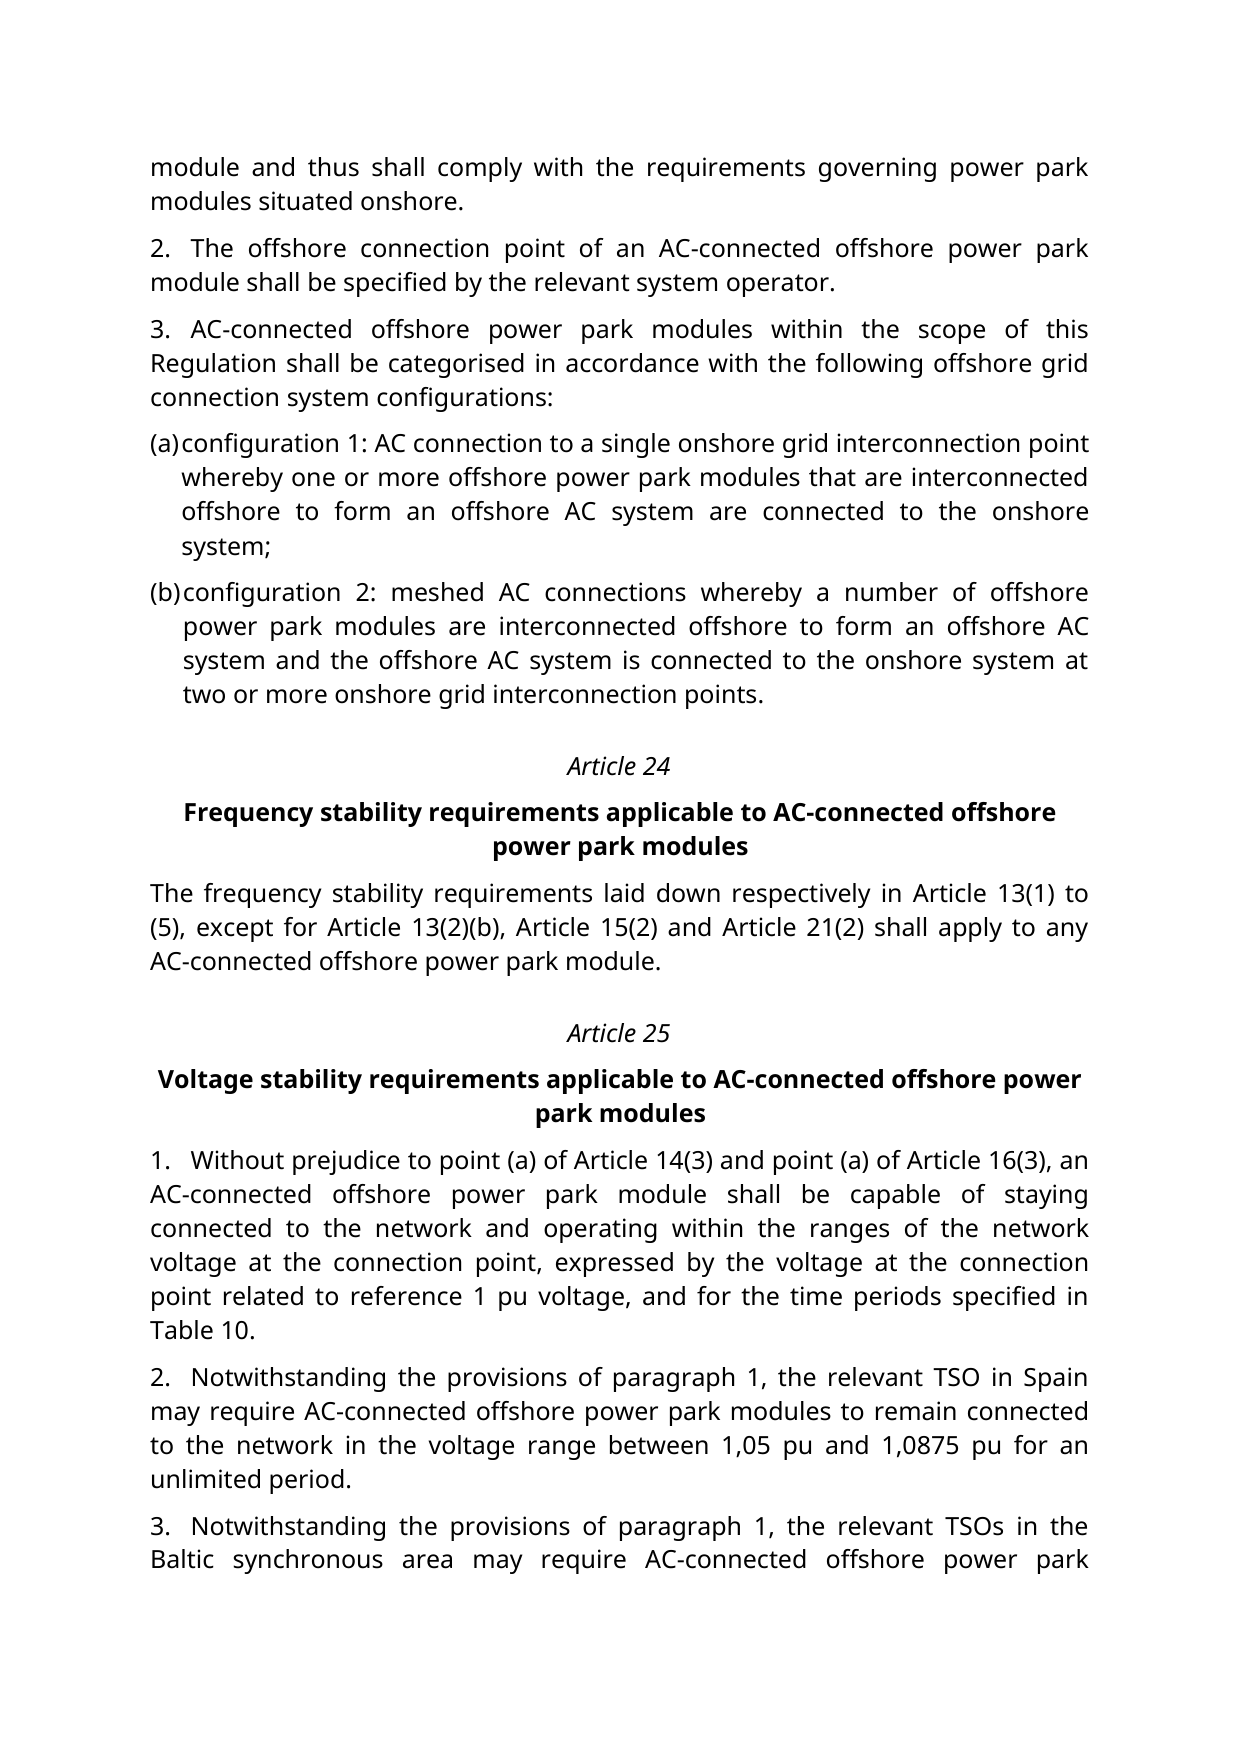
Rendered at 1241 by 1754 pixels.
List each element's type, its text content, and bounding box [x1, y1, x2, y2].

table_header configuration 2: meshed AC connections whereby a number of offshore power park modules are interconnected offshore to form an offshore AC system and the offshore AC system is connected to the onshore system at two or more onshore grid interconnection points. [183, 562, 1090, 711]
text 2. The offshore connection point of an AC-connected offshore power park module shall be specified by the relevant system operator. [150, 231, 1090, 299]
text Voltage stability requirements applicable to AC-connected offshore power park modules [150, 1062, 1090, 1130]
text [150, 150, 1090, 218]
text Article 25 [150, 1015, 1090, 1049]
text Frequency stability requirements applicable to AC-connected offshore power park modules [150, 795, 1090, 863]
text 2. Notwithstanding the provisions of paragraph 1, the relevant TSO in Spain may require AC-connected offshore power park modules to remain connected to the network in the voltage range between 1,05 pu and 1,0875 pu for an unlimited period. [150, 1359, 1090, 1496]
table_header configuration 1: AC connection to a single onshore grid interconnection point whereby one or more offshore power park modules that are interconnected offshore to form an offshore AC system are connected to the onshore system; [181, 414, 1090, 562]
text Article 24 [150, 748, 1090, 782]
text 1. Without prejudice to point (a) of Article 14(3) and point (a) of Article 16(3), an AC-connected offshore power park module shall be capable of staying connected to the network and operating within the ranges of the network voltage at the connection point, expressed by the voltage at the connection point related to reference 1 pu voltage, and for the time periods specified in Table 10. [150, 1142, 1090, 1347]
text 3. AC-connected offshore power park modules within the scope of this Regulation shall be categorised in accordance with the following offshore grid connection system configurations: [150, 311, 1090, 413]
table_header (a) [150, 414, 181, 562]
text The frequency stability requirements laid down respectively in Article 13(1) to (5), except for Article 13(2)(b), Article 15(2) and Article 21(2) shall apply to any AC-connected offshore power park module. [150, 876, 1090, 978]
table_header (b) [150, 562, 183, 711]
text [150, 1508, 1090, 1576]
